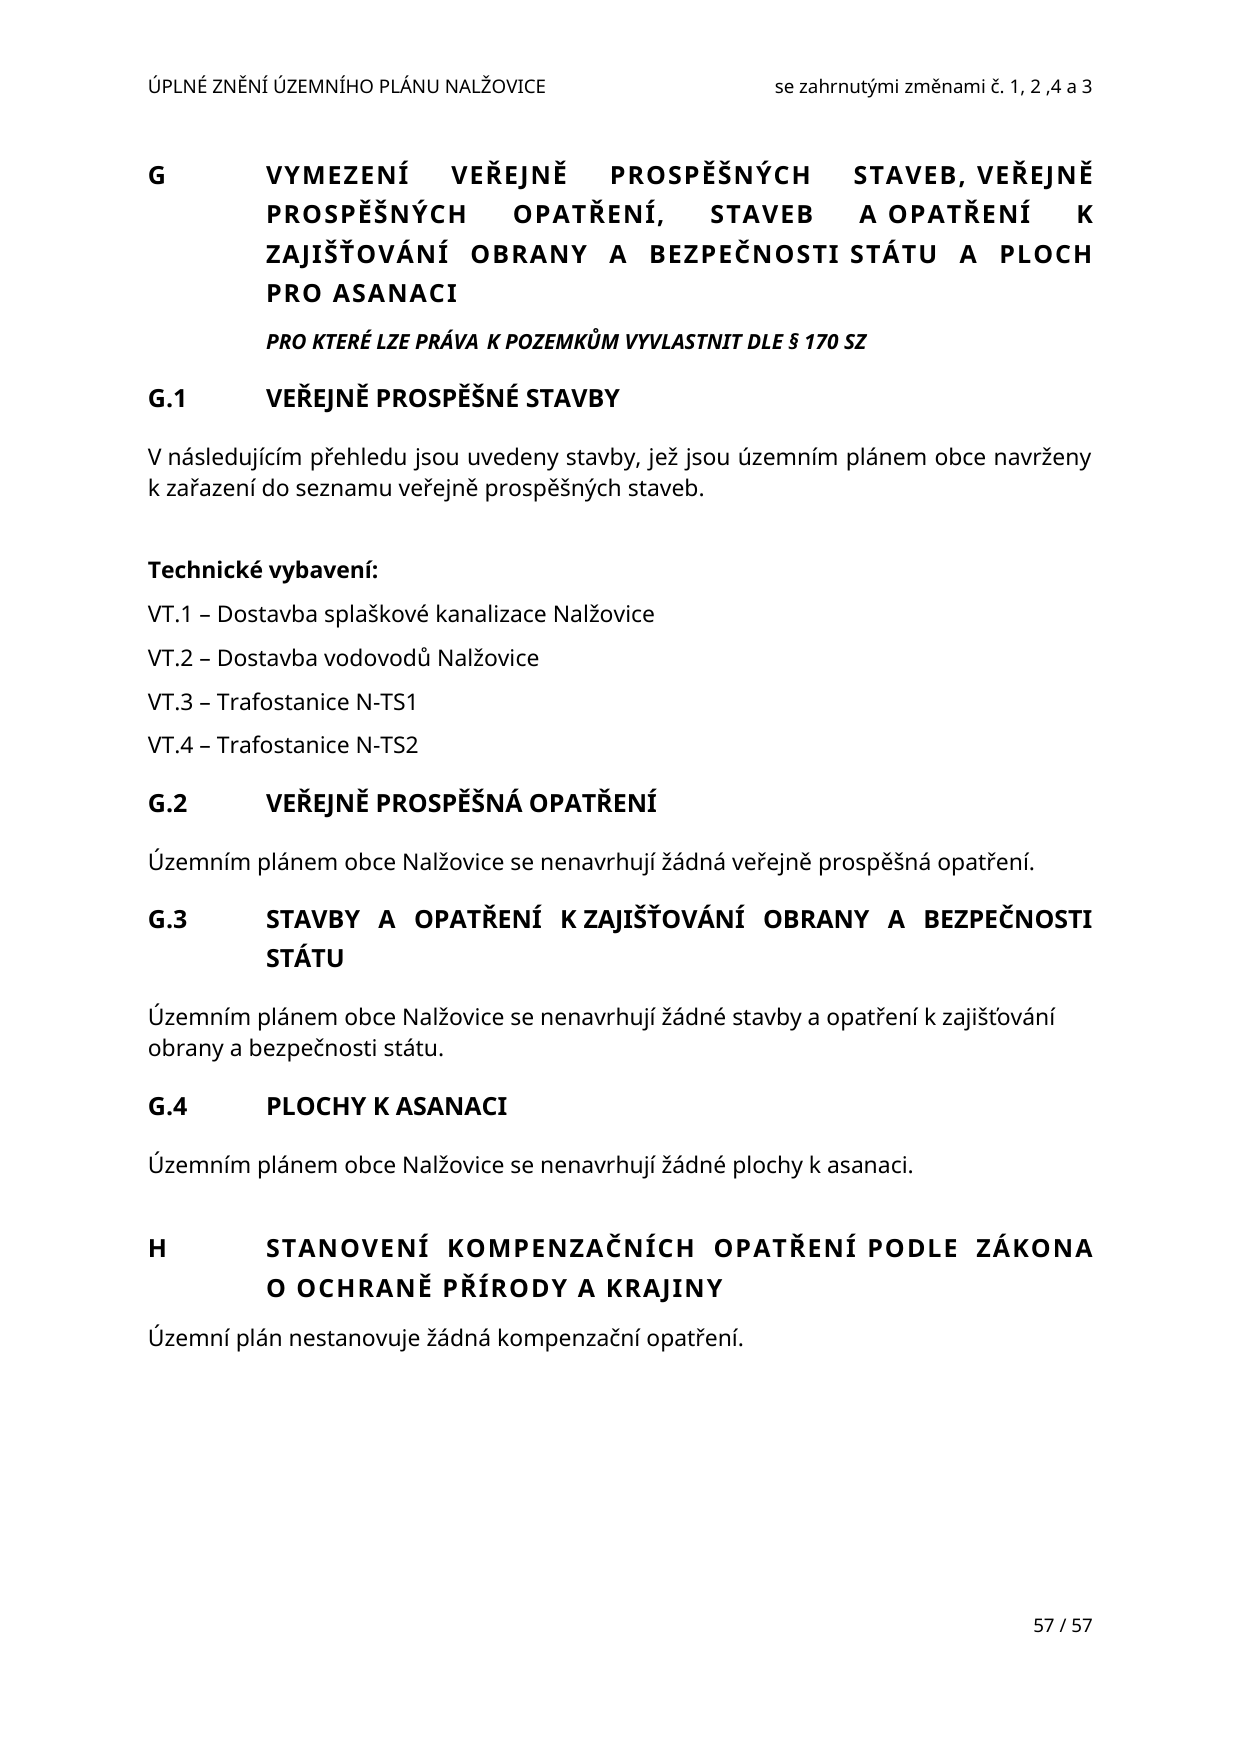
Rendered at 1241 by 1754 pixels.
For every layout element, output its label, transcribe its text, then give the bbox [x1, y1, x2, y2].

text VYMEZENÍ VEŘEJNĚ PROSPĚŠNÝCH STAVEB, VEŘEJNĚ PROSPĚŠNÝCH OPATŘENÍ, STAVEB A OPATŘENÍ K ZAJIŠŤOVÁNÍ OBRANY A BEZPEČNOSTI STÁTU A PLOCH PRO ASANACI [148, 158, 1093, 309]
text STAVBY A OPATŘENÍ K ZAJIŠŤOVÁNÍ OBRANY A BEZPEČNOSTI STÁTU [148, 902, 1093, 975]
text Územním plánem obce Nalžovice se nenavrhují žádné plochy k asanaci. [148, 1148, 1093, 1180]
text VT.3 – Trafostanice N-TS1 [148, 686, 1093, 717]
text Územním plánem obce Nalžovice se nenavrhují žádná veřejně prospěšná opatření. [148, 846, 1093, 877]
text V následujícím přehledu jsou uvedeny stavby, jež jsou územním plánem obce navrženy k zařazení do seznamu veřejně prospěšných staveb. [148, 441, 1093, 503]
text Územní plán nestanovuje žádná kompenzační opatření. [148, 1322, 1093, 1353]
text PRO KTERÉ LZE PRÁVA K POZEMKŮM VYVLASTNIT DLE § 170 SZ [266, 327, 1093, 356]
text VEŘEJNĚ PROSPĚŠNÉ STAVBY [148, 381, 1093, 414]
text STANOVENÍ KOMPENZAČNÍCH OPATŘENÍ podle zákona o ochraně přírody a krajiny [148, 1231, 1093, 1304]
text Technické vybavení: [148, 554, 1093, 586]
text VT.2 – Dostavba vodovodů Nalžovice [148, 642, 1093, 673]
text PLOCHY K ASANACI [148, 1088, 1093, 1123]
text VT.4 – Trafostanice N-TS2 [148, 729, 1093, 761]
text VT.1 – Dostavba splaškové kanalizace Nalžovice [148, 598, 1093, 629]
text VEŘEJNĚ PROSPĚŠNÁ OPATŘENÍ [148, 786, 1093, 820]
text Územním plánem obce Nalžovice se nenavrhují žádné stavby a opatření k zajišťování obrany a bezpečnosti státu. [148, 1001, 1093, 1063]
